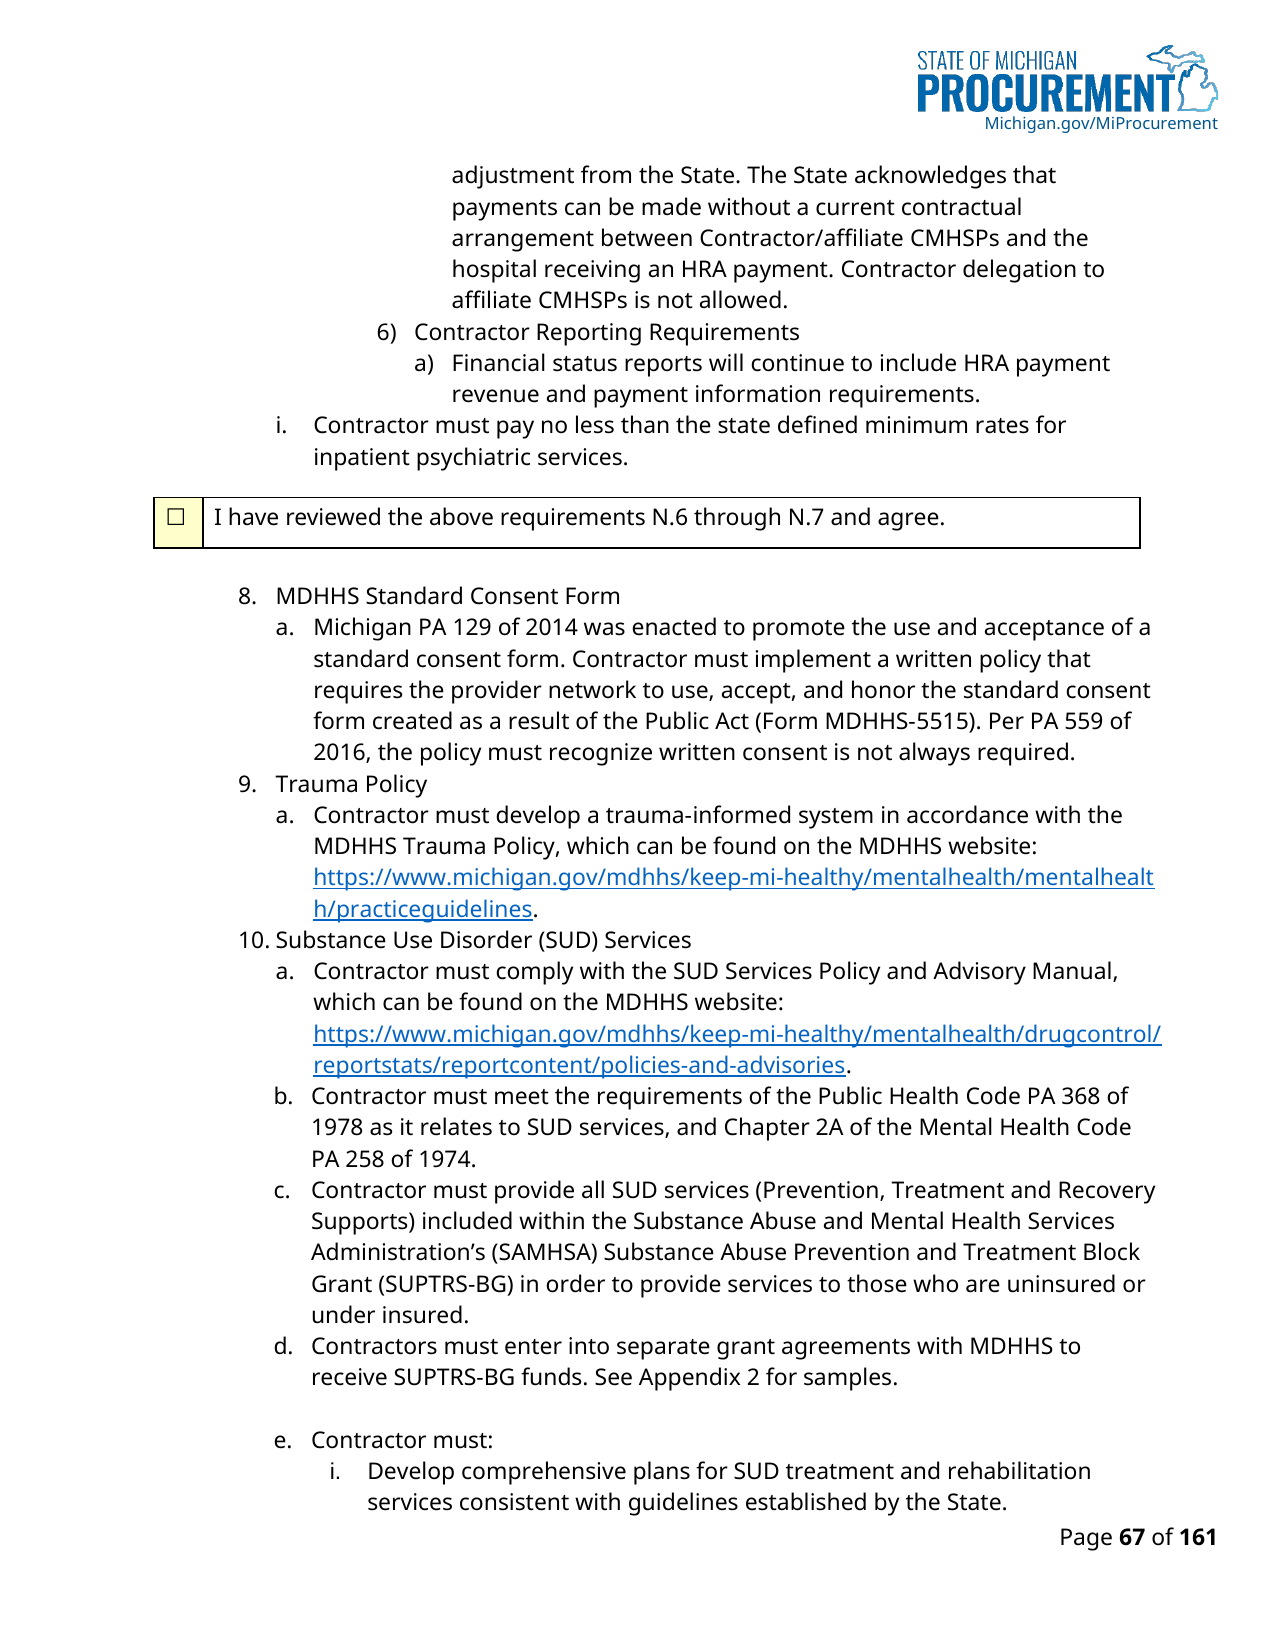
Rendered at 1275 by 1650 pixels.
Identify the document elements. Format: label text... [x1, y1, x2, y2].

list Contractor must: [273, 1424, 1164, 1455]
list Trauma Policy [238, 768, 1164, 799]
list Contractor must develop a trauma-​informed system in accordance with the MDHHS Trauma Policy, which can be found on the MDHHS website: https://www.michigan.gov/mdhhs/keep-mi-healthy/mentalhealth/mentalhealth/practiceguidelines. [275, 799, 1164, 924]
list Substance Use Disorder (SUD) Services [238, 924, 1164, 955]
list Contractor must pay no less than the state defined minimum rates for inpatient psychiatric services. [275, 409, 1164, 472]
list Contractors must enter into separate grant agreements with MDHHS to receive SUPTRS-BG funds. See Appendix 2 for samples. [273, 1330, 1164, 1393]
picture [918, 45, 1219, 112]
list Financial status reports will continue to include HRA payment revenue and payment information requirements. [414, 347, 1164, 409]
list MDHHS Standard Consent Form [238, 580, 1164, 611]
list Contractor must comply with the SUD Services Policy and Advisory Manual, which can be found on the MDHHS website: https://www.michigan.gov/mdhhs/keep-mi-healthy/mentalhealth/drugcontrol/reportstats/reportcontent/policies-and-advisories. [275, 955, 1164, 1080]
list Michigan PA 129 of 2014 was enacted to promote the use and acceptance of a standard consent form. Contractor must implement a written policy that requires the provider network to use, accept, and honor the standard consent form created as a result of the Public Act (Form MDHHS-​5515). Per PA 559 of 2016, the policy must recognize written consent is not always required. [275, 611, 1164, 768]
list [414, 159, 1164, 315]
list Contractor must provide all SUD services (Prevention, Treatment and Recovery Supports) included within the Substance Abuse and Mental Health Services Administration’s (SAMHSA) Substance Abuse Prevention and Treatment Block Grant (SUPTRS-BG) in order to provide services to those who are uninsured or under insured. [273, 1174, 1164, 1330]
table_header I have reviewed the above requirements N.6 through N.7 and agree. [204, 498, 1139, 547]
list Contractor Reporting Requirements [376, 316, 1164, 347]
list Contractor must meet the requirements of the Public Health Code PA 368 of 1978 as it relates to SUD services, and Chapter 2A of the Mental Health Code PA 258 of 1974. [273, 1080, 1164, 1174]
table_header [155, 498, 202, 547]
list Develop comprehensive plans for SUD treatment and rehabilitation services consistent with guidelines established by the State. [329, 1455, 1164, 1518]
